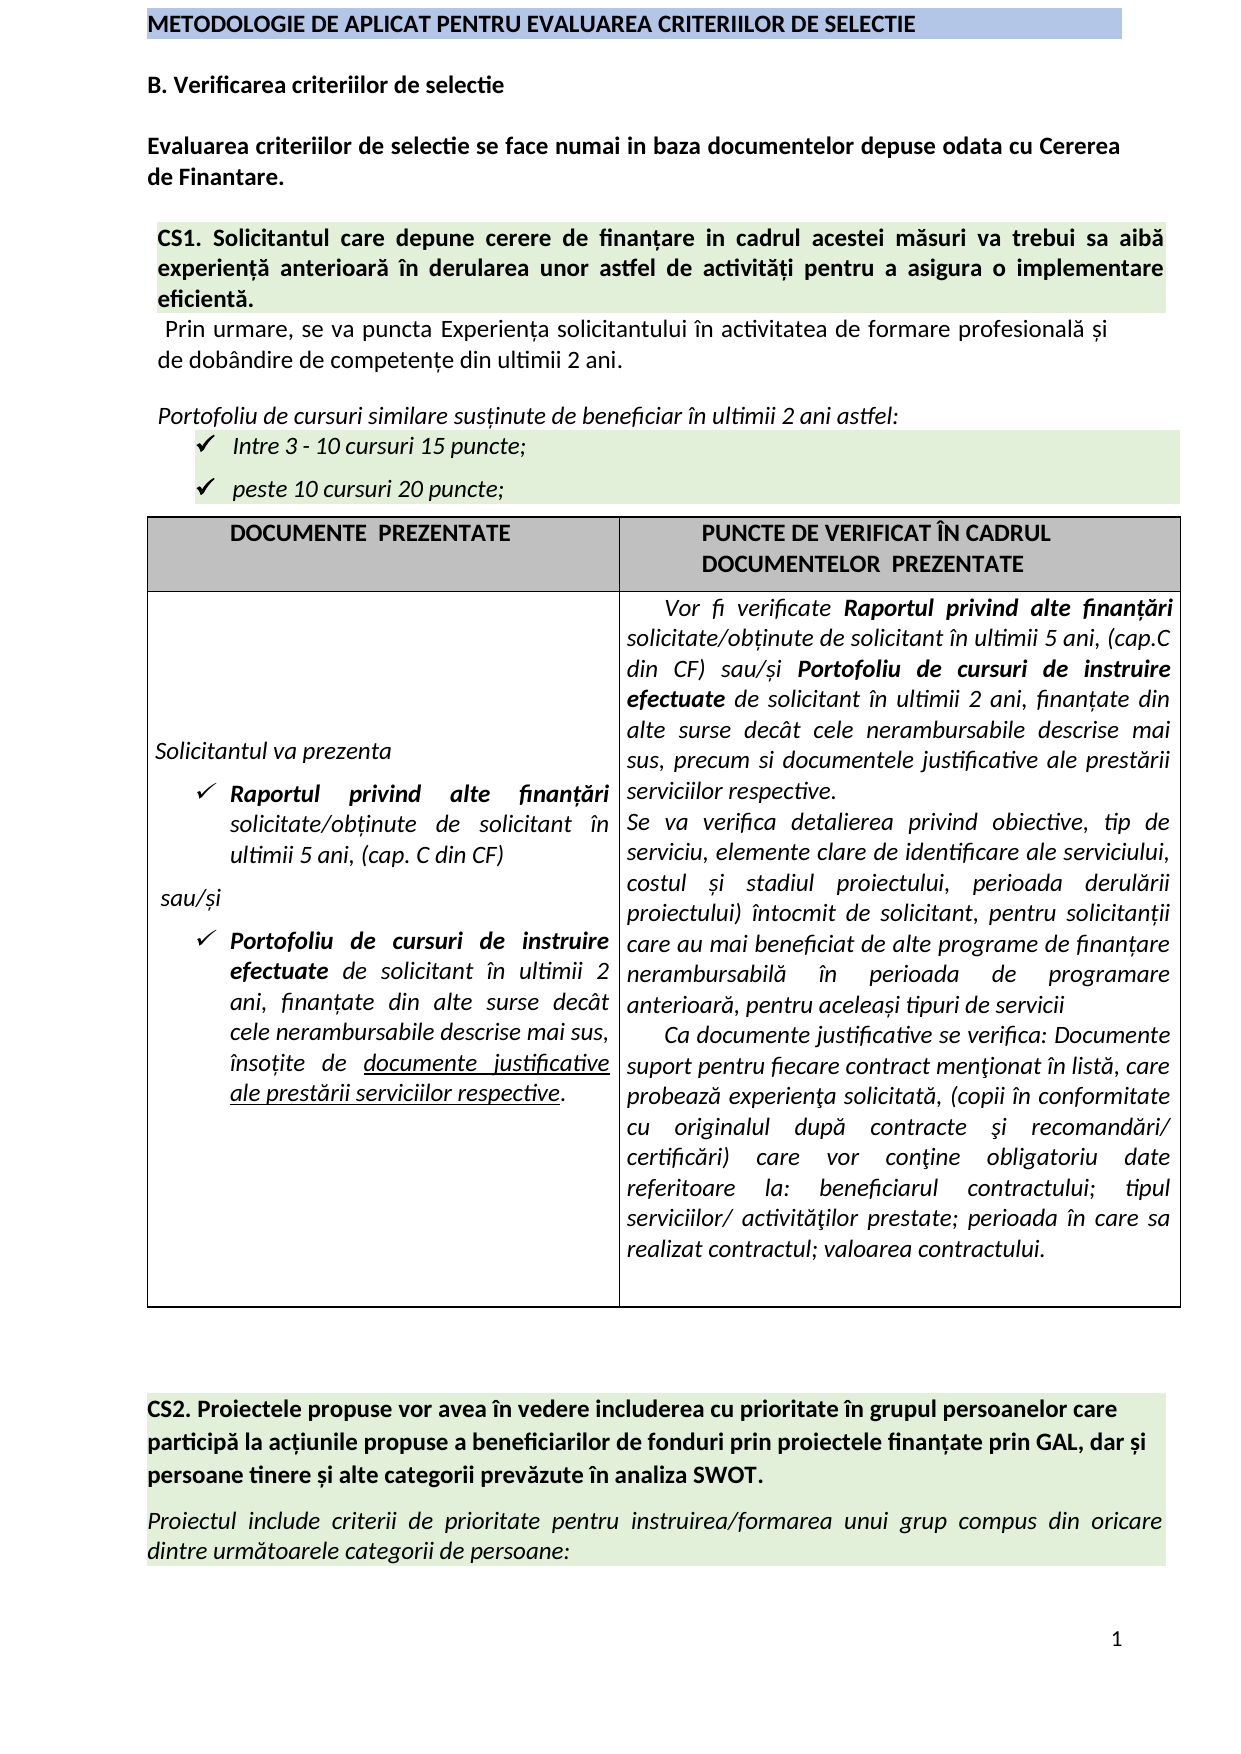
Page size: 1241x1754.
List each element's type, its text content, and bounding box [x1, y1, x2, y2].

text Proiectul include criterii de prioritate pentru instruirea/formarea unui grup compus din oricare dintre următoarele categorii de persoane: [147, 1505, 1166, 1566]
text CS1. Solicitantul care depune cerere de finanțare in cadrul acestei măsuri va trebui sa aibă experiență anterioară în derularea unor astfel de activități pentru a asigura o implementare eficientă. [157, 222, 1166, 313]
table_header DOCUMENTE PREZENTATE [148, 518, 619, 591]
table_cell Vor fi verificate Raportul privind alte finanțări solicitate/obținute de solicitant în ultimii 5 ani, (cap.C din CF) sau/și Portofoliu de cursuri de instruire efectuate de solicitant în ultimii 2 ani, finanțate din alte surse decât cele nerambursabile descrise mai sus, precum si documentele justificative ale prestării serviciilor respective. Se va verifica detalierea privind obiective, tip de serviciu, elemente clare de identificare ale serviciului, costul și stadiul proiectului, perioada derulării proiectului) întocmit de solicitant, pentru solicitanții care au mai beneficiat de alte programe de finanțare nerambursabilă în perioada de programare anterioară, pentru aceleași tipuri de servicii Ca documente justificative se verifica: Documente suport pentru fiecare contract menţionat în listă, care probează experienţa solicitată, (copii în conformitate cu originalul după contracte şi recomandări/ certificări) care vor conţine obligatoriu date referitoare la: beneficiarul contractului; tipul serviciilor/ activităţilor prestate; perioada în care sa realizat contractul; valoarea contractului. [620, 592, 1180, 1306]
text METODOLOGIE DE APLICAT PENTRU EVALUAREA CRITERIILOR DE SELECTIE [147, 8, 1122, 39]
table_cell Solicitantul va prezenta Raportul privind alte finanțări solicitate/obținute de solicitant în ultimii 5 ani, (cap. C din CF) sau/și Portofoliu de cursuri de instruire efectuate de solicitant în ultimii 2 ani, finanțate din alte surse decât cele nerambursabile descrise mai sus, însoțite de documente justificative ale prestării serviciilor respective. [148, 592, 619, 1306]
table_header PUNCTE DE VERIFICAT ÎN CADRUL DOCUMENTELOR PREZENTATE [620, 518, 1180, 591]
text Portofoliu de cursuri similare susținute de beneficiar în ultimii 2 ani astfel: [157, 400, 1109, 430]
text CS2. Proiectele propuse vor avea în vedere includerea cu prioritate în grupul persoanelor care participă la acțiunile propuse a beneficiarilor de fonduri prin proiectele finanțate prin GAL, dar și persoane tinere și alte categorii prevăzute în analiza SWOT. [147, 1393, 1166, 1490]
list Intre 3 - 10 cursuri 15 puncte; [195, 430, 1180, 461]
text Evaluarea criteriilor de selectie se face numai in baza documentelor depuse odata cu Cererea de Finantare. [147, 130, 1122, 191]
list peste 10 cursuri 20 puncte; [195, 473, 1180, 504]
text Prin urmare, se va puncta Experiența solicitantului în activitatea de formare profesională și de dobândire de competențe din ultimii 2 ani. [157, 313, 1109, 374]
text B. Verificarea criteriilor de selectie [147, 69, 1122, 100]
